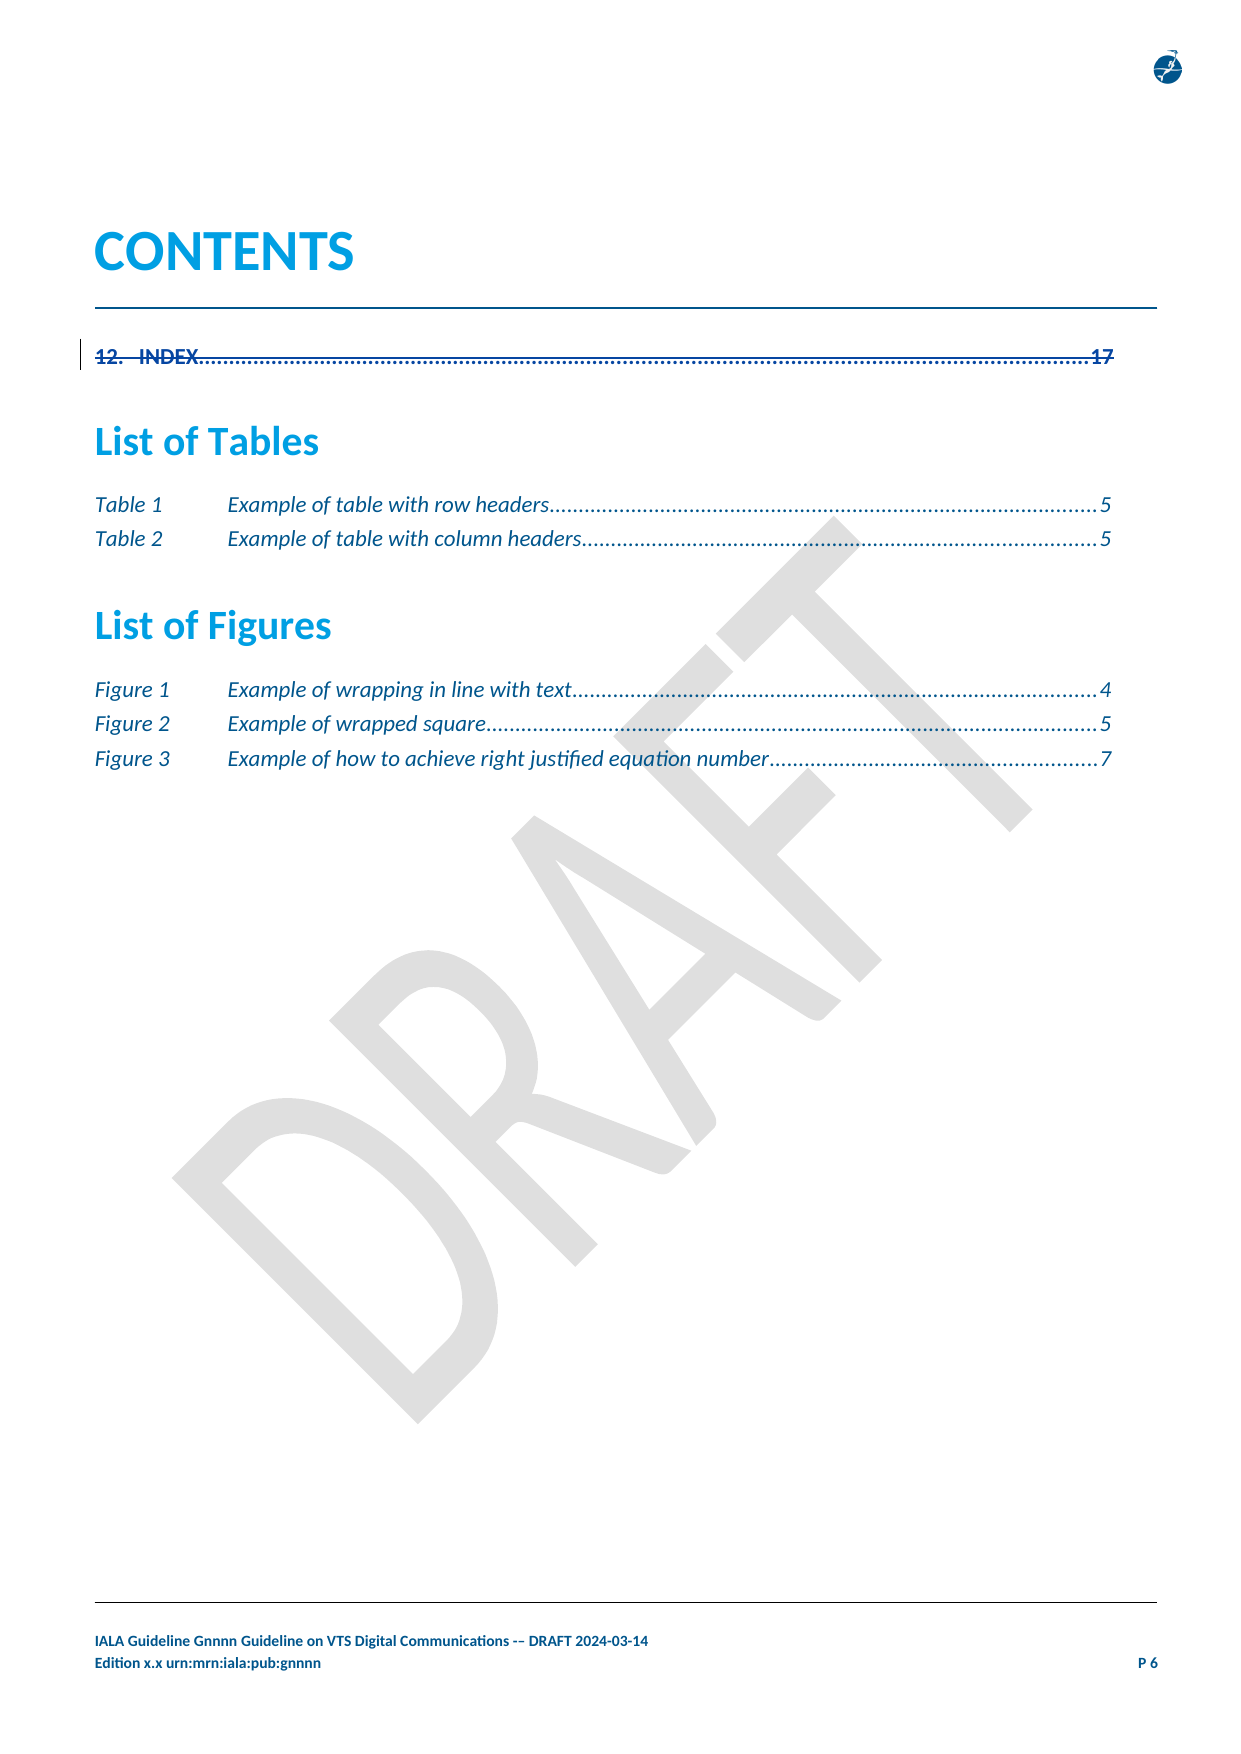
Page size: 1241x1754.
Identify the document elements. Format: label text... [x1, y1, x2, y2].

text Figure 3 Example of how to achieve right justified equation number 7 [94, 744, 1113, 772]
text Table 2 Example of table with column headers 5 [94, 524, 1113, 553]
text Figure 1 Example of wrapping in line with text 4 [94, 675, 1113, 703]
list List of Figures [94, 599, 1157, 650]
picture [1122, 0, 1241, 119]
text Table 1 Example of table with row headers 5 [94, 490, 1113, 518]
list List of Tables [94, 414, 1157, 465]
text Figure 2 Example of wrapped square 5 [94, 709, 1113, 737]
